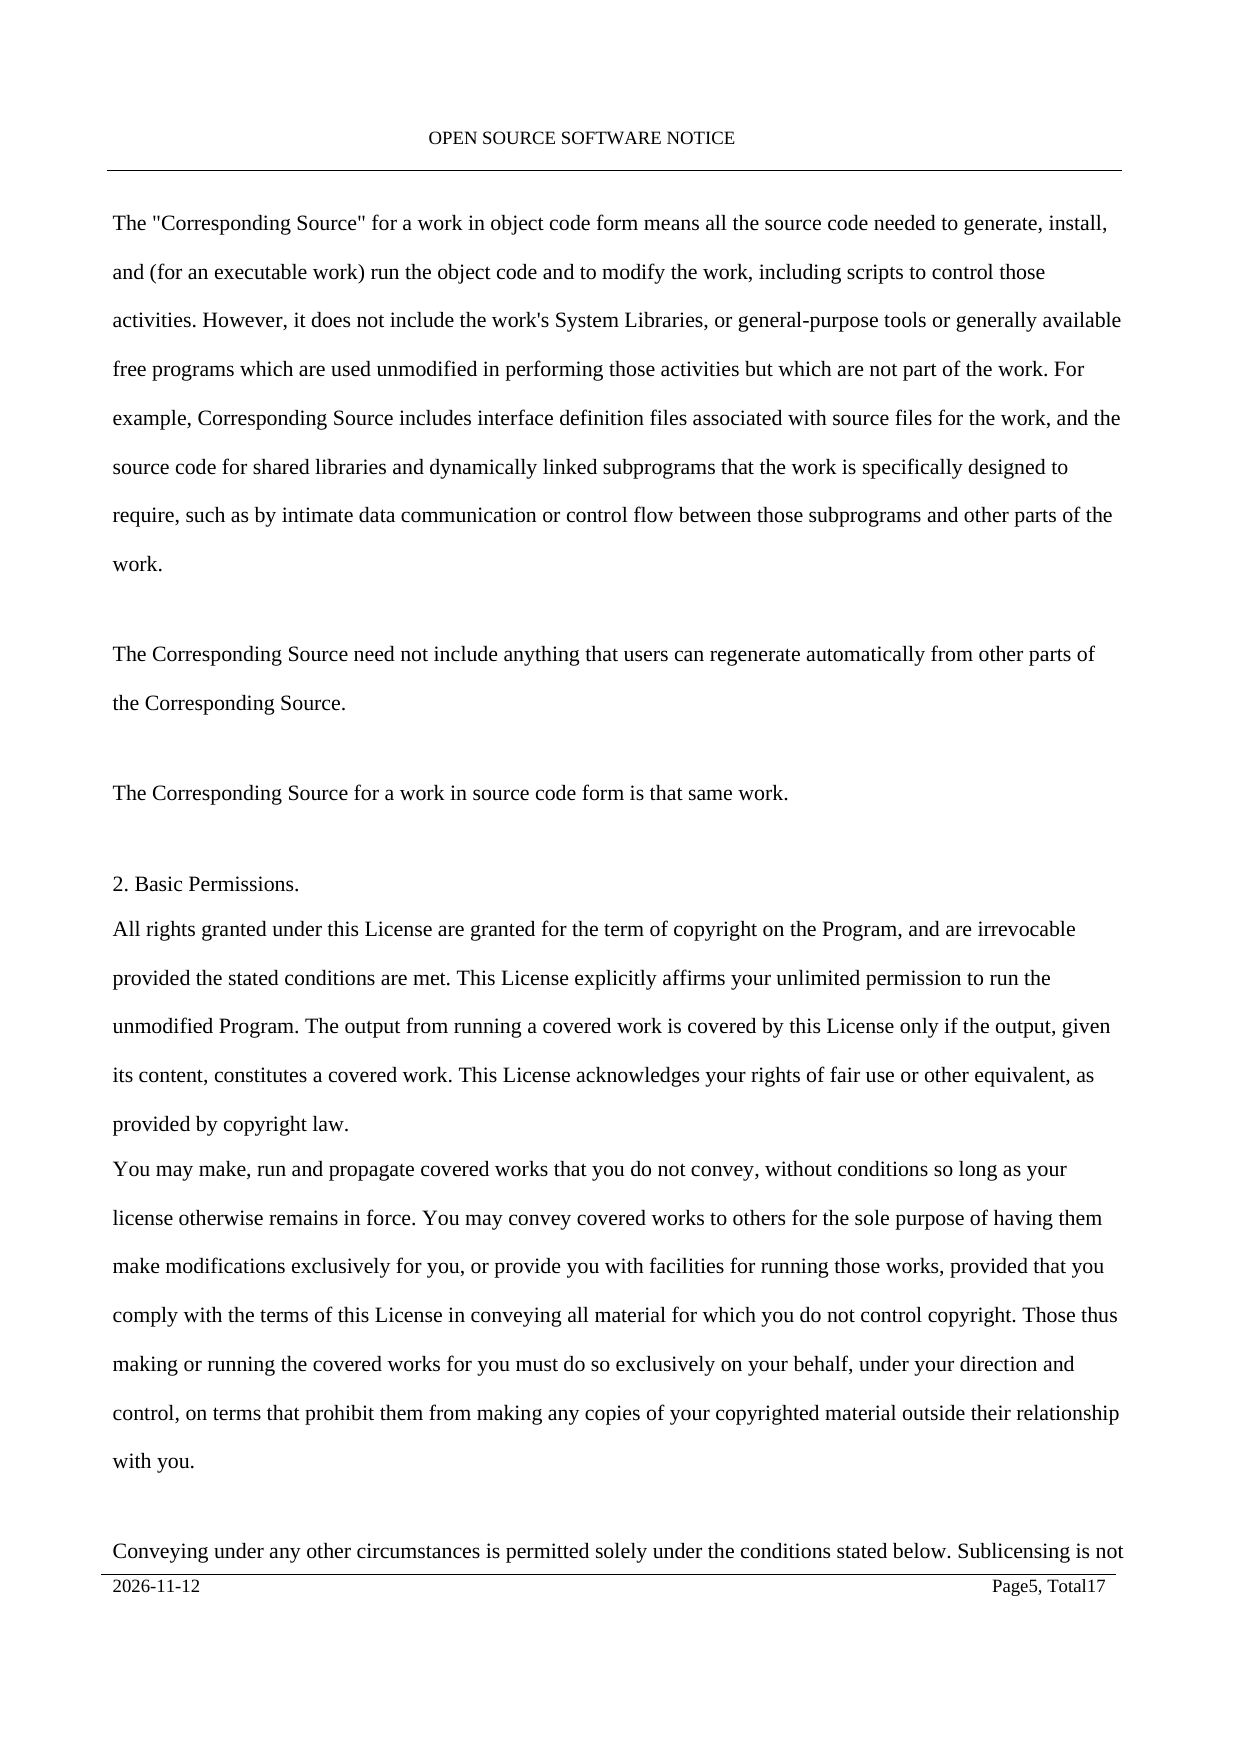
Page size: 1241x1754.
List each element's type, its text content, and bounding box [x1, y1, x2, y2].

text The Corresponding Source for a work in source code form is that same work. [112, 777, 1128, 809]
text The "Corresponding Source" for a work in object code form means all the source code needed to generate, install, and (for an executable work) run the object code and to modify the work, including scripts to control those activities. However, it does not include the work's System Libraries, or general-purpose tools or generally available free programs which are used unmodified in performing those activities but which are not part of the work. For example, Corresponding Source includes interface definition files associated with source files for the work, and the source code for shared libraries and dynamically linked subprograms that the work is specifically designed to require, such as by intimate data communication or control flow between those subprograms and other parts of the work. [112, 206, 1128, 580]
text The Corresponding Source need not include anything that users can regenerate automatically from other parts of the Corresponding Source. [112, 638, 1128, 719]
text All rights granted under this License are granted for the term of copyright on the Program, and are irrevocable provided the stated conditions are met. This License explicitly affirms your unlimited permission to run the unmodified Program. The output from running a covered work is covered by this License only if the output, given its content, constitutes a covered work. This License acknowledges your rights of fair use or other equivalent, as provided by copyright law. [112, 912, 1128, 1139]
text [112, 1535, 1128, 1567]
text You may make, run and propagate covered works that you do not convey, without conditions so long as your license otherwise remains in force. You may convey covered works to others for the sole purpose of having them make modifications exclusively for you, or provide you with facilities for running those works, provided that you comply with the terms of this License in conveying all material for which you do not control copyright. Those thus making or running the covered works for you must do so exclusively on your behalf, under your direction and control, on terms that prohibit them from making any copies of your copyrighted material outside their relationship with you. [112, 1152, 1128, 1477]
text 2. Basic Permissions. [112, 867, 1128, 899]
